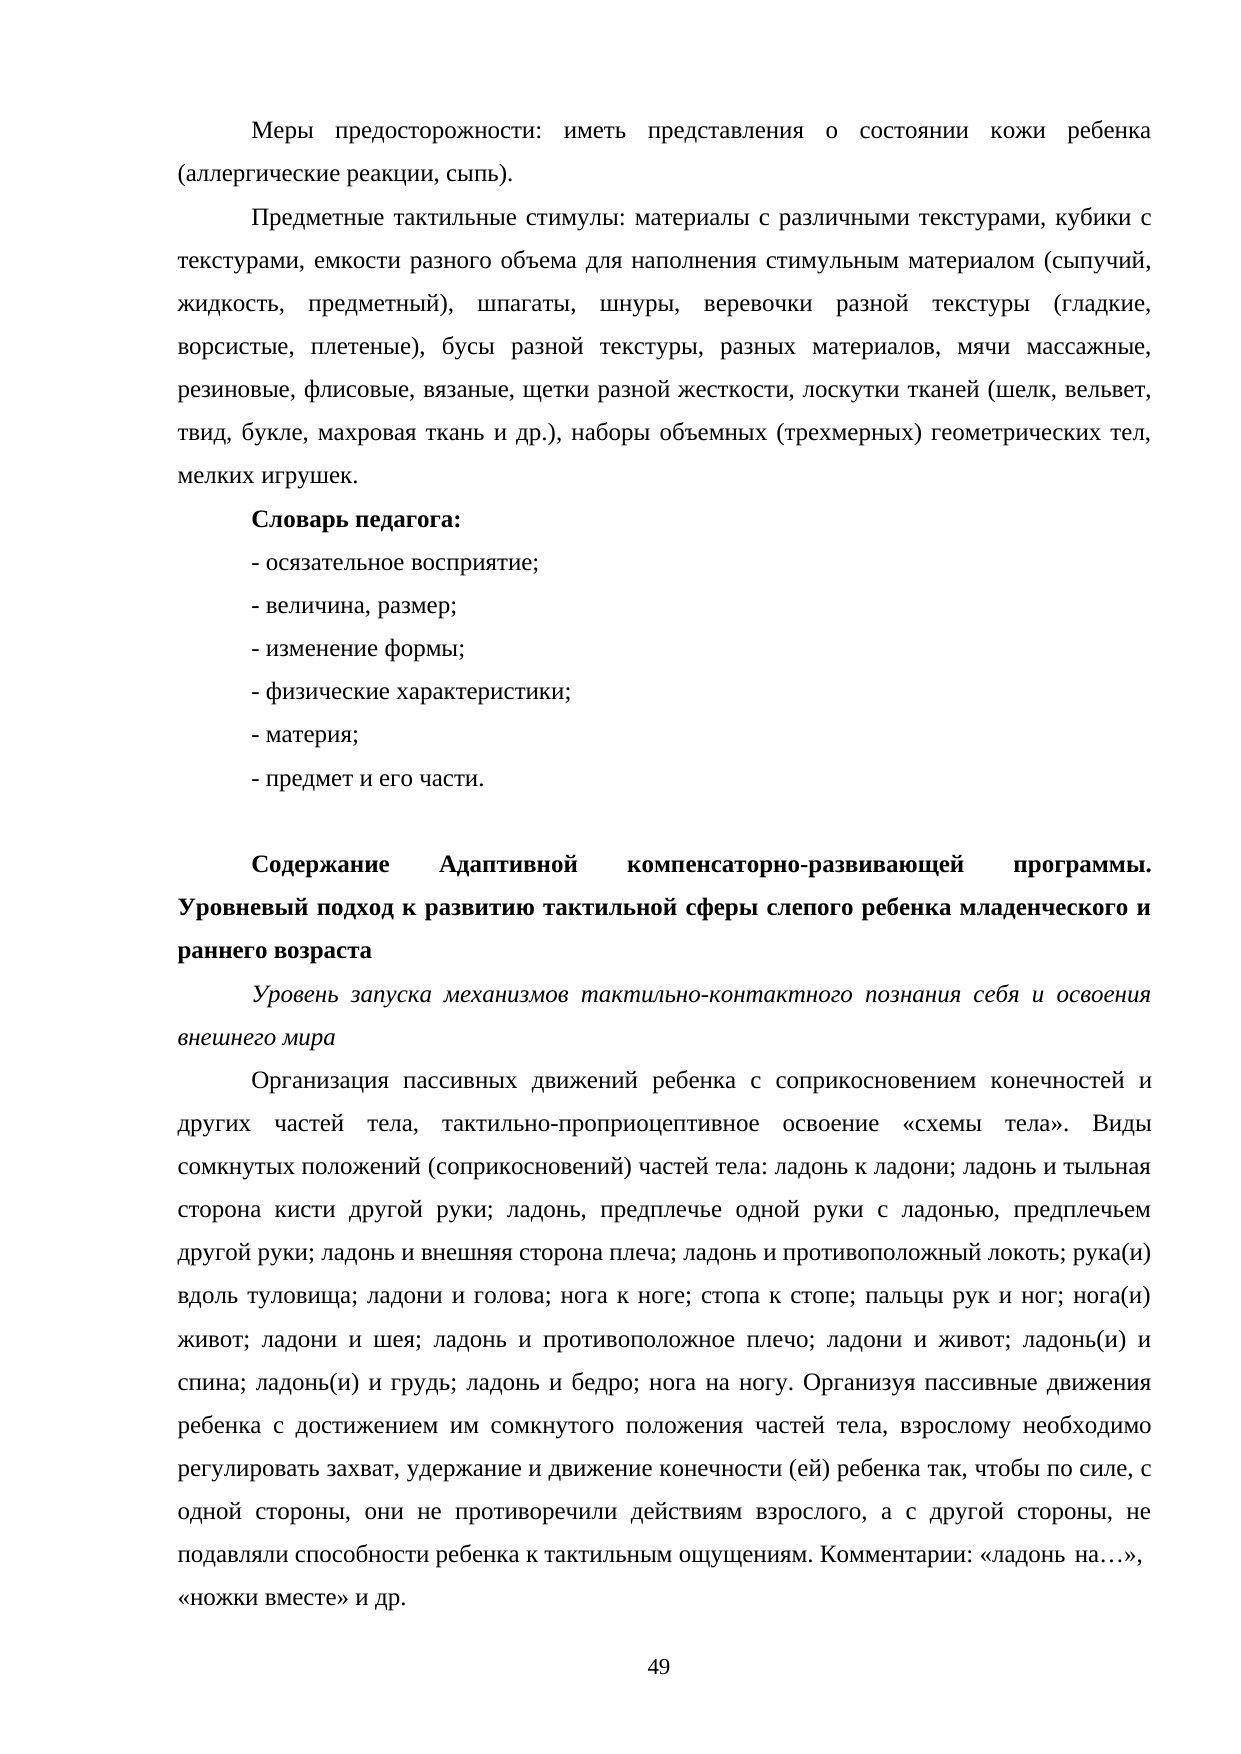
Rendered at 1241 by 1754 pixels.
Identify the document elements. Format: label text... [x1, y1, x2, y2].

subtitle Словарь педагога: [251, 504, 1176, 533]
list изменение формы; [177, 633, 1176, 662]
text Организация пассивных движений ребенка с соприкосновением конечностей и других частей тела, тактильно-проприоцептивное освоение «схемы тела». Виды сомкнутых положений (соприкосновений) частей тела: ладонь к ладони; ладонь и тыльная сторона кисти другой руки; ладонь, предплечье одной руки с ладонью, предплечьем другой руки; ладонь и внешняя сторона плеча; ладонь и противоположный локоть; рука(и) вдоль туловища; ладони и голова; нога к ноге; стопа к стопе; пальцы рук и ног; нога(и) живот; ладони и шея; ладонь и противоположное плечо; ладони и живот; ладонь(и) и спина; ладонь(и) и грудь; ладонь и бедро; нога на ногу. Организуя пассивные движения ребенка с достижением им сомкнутого положения частей тела, взрослому необходимо регулировать захват, удержание и движение конечности (ей) ребенка так, чтобы по силе, с одной стороны, они не противоречили действиям взрослого, а с другой стороны, не подавляли способности ребенка к тактильным ощущениям. Комментарии: «ладонь на…», [177, 1065, 1153, 1568]
subtitle Содержание Адаптивной компенсаторно-развивающей программы. Уровневый подход к развитию тактильной сферы слепого ребенка младенческого и раннего возраста [177, 849, 1152, 964]
list физические характеристики; [177, 676, 1176, 705]
list предмет и его части. [177, 763, 1176, 791]
list материя; [177, 719, 1176, 748]
text Предметные тактильные стимулы: материалы с различными текстурами, кубики с текстурами, емкости разного объема для наполнения стимульным материалом (сыпучий, жидкость, предметный), шпагаты, шнуры, веревочки разной текстуры (гладкие, ворсистые, плетеные), бусы разной текстуры, разных материалов, мячи массажные, резиновые, флисовые, вязаные, щетки разной жесткости, лоскутки тканей (шелк, вельвет, твид, букле, махровая ткань и др.), наборы объемных (трехмерных) геометрических тел, мелких игрушек. [177, 202, 1152, 489]
text «ножки вместе» и др. [177, 1582, 1176, 1611]
text Уровень запуска механизмов тактильно-контактного познания себя и освоения внешнего мира [177, 979, 1152, 1051]
list осязательное восприятие; [177, 547, 1176, 576]
text Меры предосторожности: иметь представления о состоянии кожи ребенка (аллергические реакции, сыпь). [177, 115, 1152, 187]
list величина, размер; [177, 590, 1176, 619]
